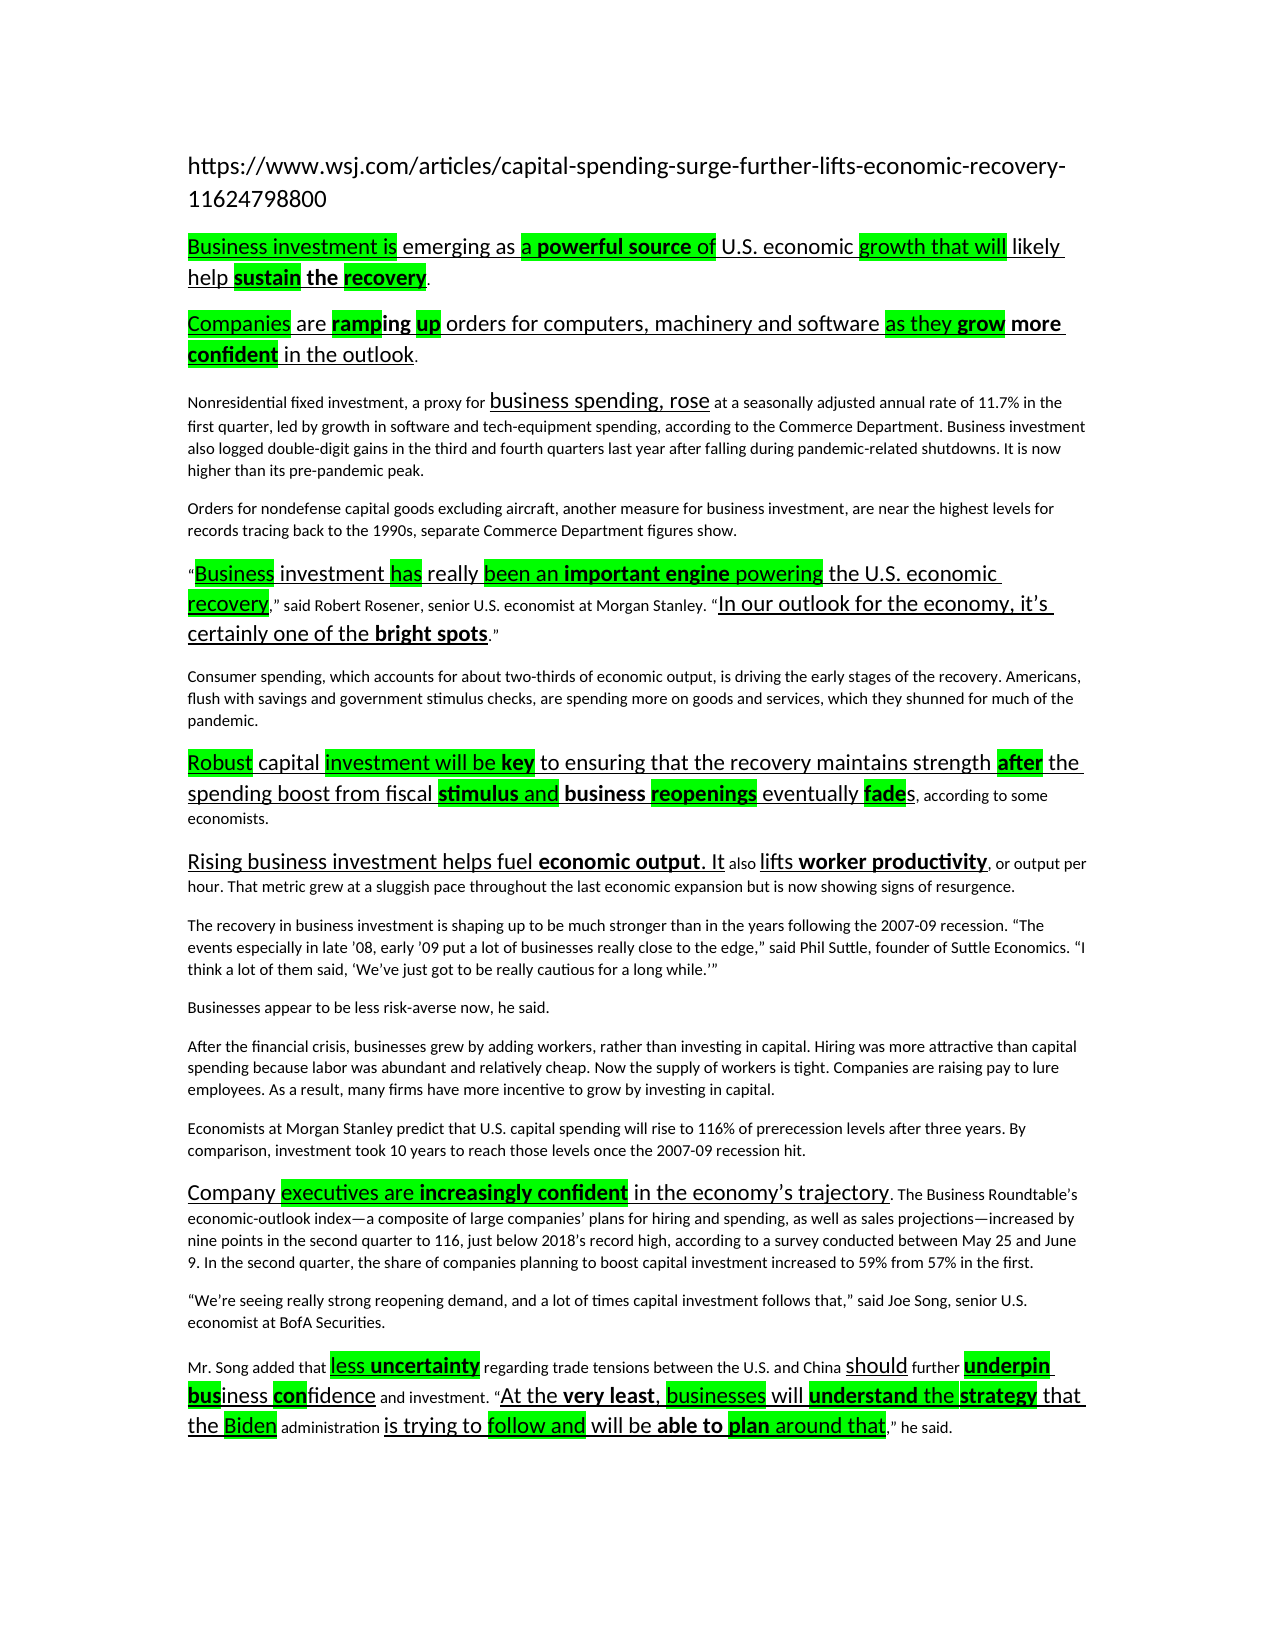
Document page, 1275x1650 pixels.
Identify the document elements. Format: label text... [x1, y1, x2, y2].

text Orders for nondefense capital goods excluding aircraft, another measure for business investment, are near the highest levels for records tracing back to the 1990s, separate Commerce Department figures show. [187, 498, 1087, 541]
text Rising business investment helps fuel economic output. It also lifts worker productivity, or output per hour. That metric grew at a sluggish pace throughout the last economic expansion but is now showing signs of resurgence. [187, 847, 1087, 897]
text The recovery in business investment is shaping up to be much stronger than in the years following the 2007-09 recession. “The events especially in late ’08, early ’09 put a lot of businesses really close to the edge,” said Phil Suttle, founder of Suttle Economics. “I think a lot of them said, ‘We’ve just got to be really cautious for a long while.’” [187, 915, 1087, 979]
text “We’re seeing really strong reopening demand, and a lot of times capital investment follows that,” said Joe Song, senior U.S. economist at BofA Securities. [187, 1290, 1087, 1333]
text Nonresidential fixed investment, a proxy for business spending, rose at a seasonally adjusted annual rate of 11.7% in the first quarter, led by growth in software and tech-equipment spending, according to the Commerce Department. Business investment also logged double-digit gains in the third and fourth quarters last year after falling during pandemic-related shutdowns. It is now higher than its pre-pandemic peak. [187, 387, 1087, 480]
text Economists at Morgan Stanley predict that U.S. capital spending will rise to 116% of prerecession levels after three years. By comparison, investment took 10 years to reach those levels once the 2007-09 recession hit. [187, 1118, 1087, 1160]
text Business investment is emerging as a powerful source of U.S. economic growth that will likely help sustain the recovery. [187, 232, 1087, 291]
text “Business investment has really been an important engine powering the U.S. economic recovery,” said Robert Rosener, senior U.S. economist at Morgan Stanley. “In our outlook for the economy, it’s certainly one of the bright spots.” [187, 559, 1087, 647]
text Consumer spending, which accounts for about two-thirds of economic output, is driving the early stages of the recovery. Americans, flush with savings and government stimulus checks, are spending more on goods and services, which they shunned for much of the pandemic. [187, 666, 1087, 730]
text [187, 150, 1087, 213]
text Robust capital investment will be key to ensuring that the recovery maintains strength after the spending boost from fiscal stimulus and business reopenings eventually fades, according to some economists. [187, 748, 1087, 829]
text Company executives are increasingly confident in the economy’s trajectory. The Business Roundtable’s economic-outlook index—a composite of large companies’ plans for hiring and spending, as well as sales projections—increased by nine points in the second quarter to 116, just below 2018’s record high, according to a survey conducted between May 25 and June 9. In the second quarter, the share of companies planning to boost capital investment increased to 59% from 57% in the first. [187, 1178, 1087, 1272]
text Mr. Song added that less uncertainty regarding trade tensions between the U.S. and China should further underpin business confidence and investment. “At the very least, businesses will understand the strategy that the Biden administration is trying to follow and will be able to plan around that,” he said. [187, 1351, 1087, 1439]
text After the financial crisis, businesses grew by adding workers, rather than investing in capital. Hiring was more attractive than capital spending because labor was abundant and relatively cheap. Now the supply of workers is tight. Companies are raising pay to lure employees. As a result, many firms have more incentive to grow by investing in capital. [187, 1036, 1087, 1100]
text Businesses appear to be less risk-averse now, he said. [187, 997, 1087, 1018]
text Companies are ramping up orders for computers, machinery and software as they grow more confident in the outlook. [187, 309, 1087, 368]
